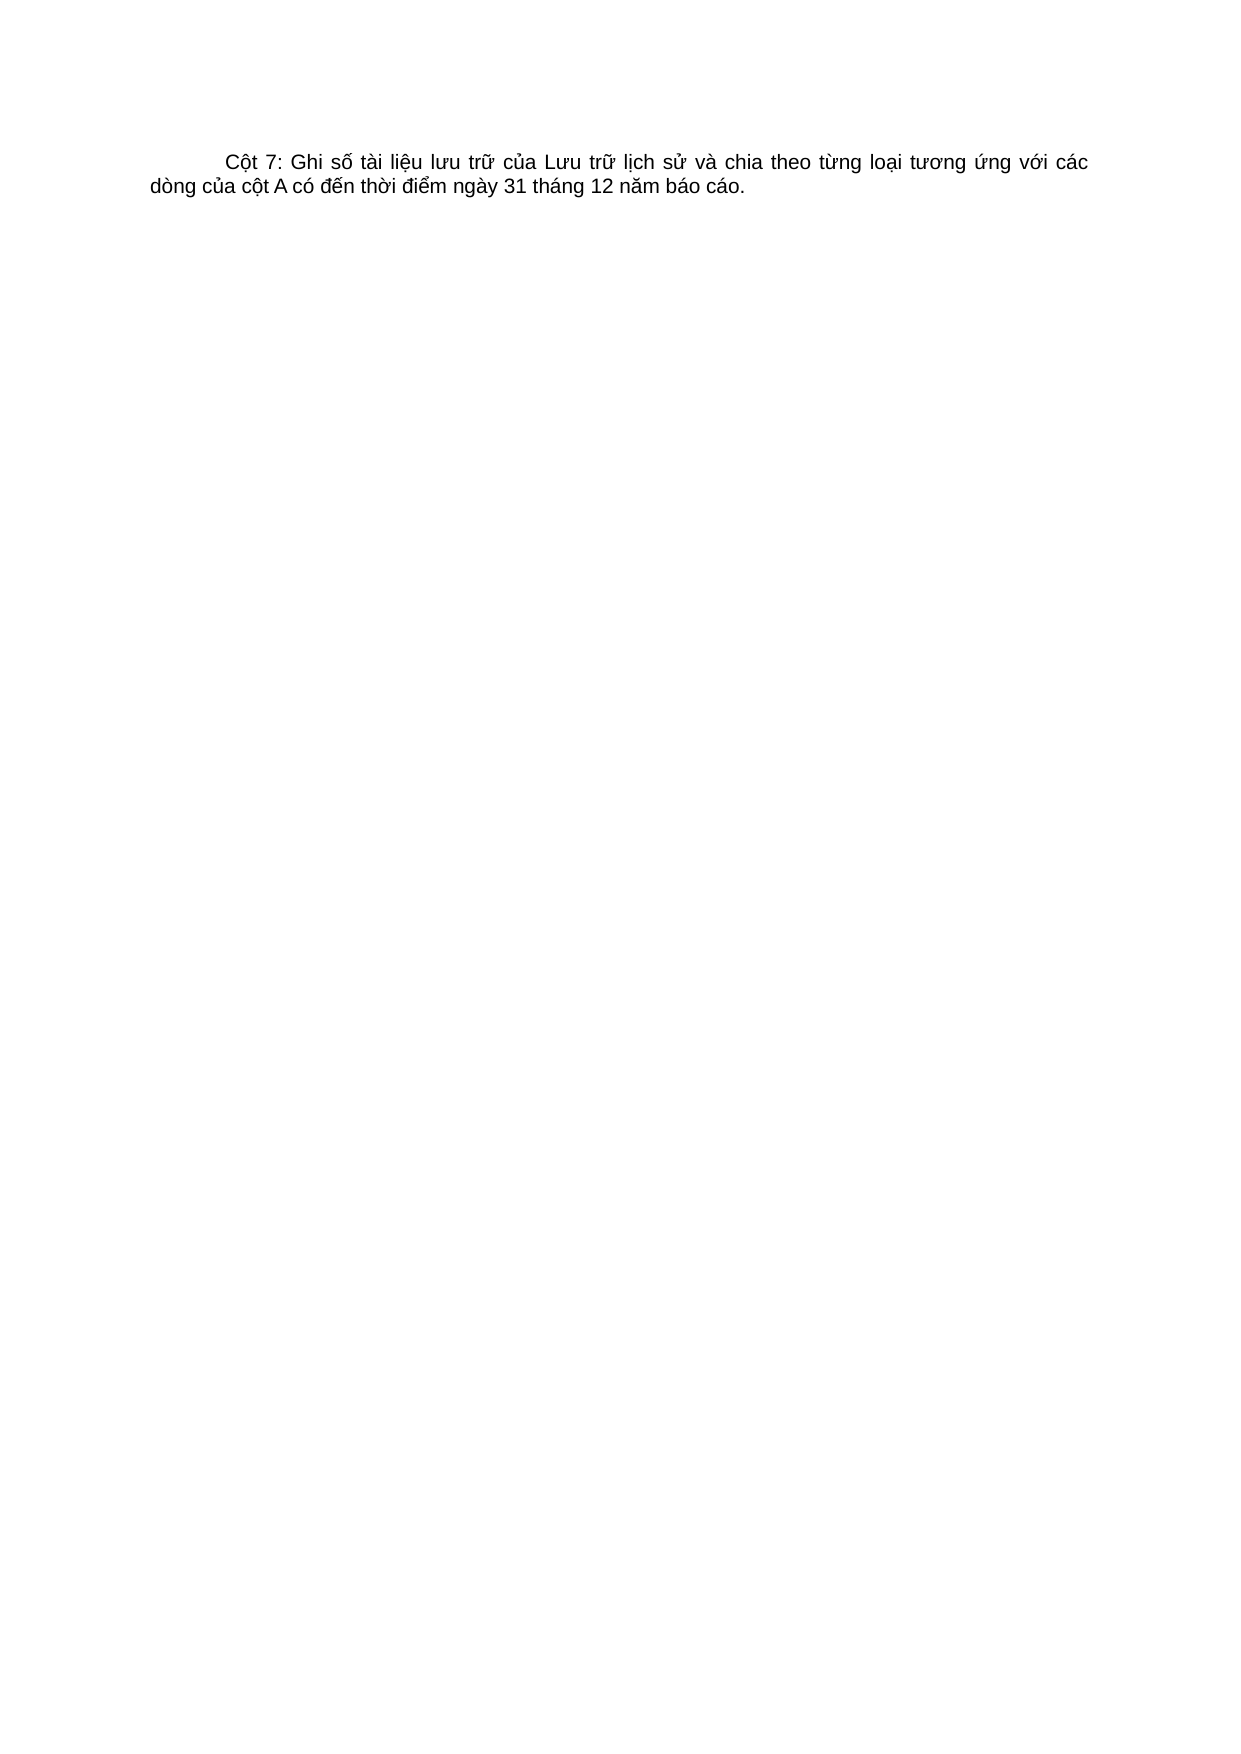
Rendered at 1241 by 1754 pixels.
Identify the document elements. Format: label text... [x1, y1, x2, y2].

text Cột 7: Ghi số tài liệu lưu trữ của Lưu trữ lịch sử và chia theo từng loại tương ứng với các dòng của cột A có đến thời điểm ngày 31 tháng 12 năm báo cáo. [150, 150, 1090, 198]
